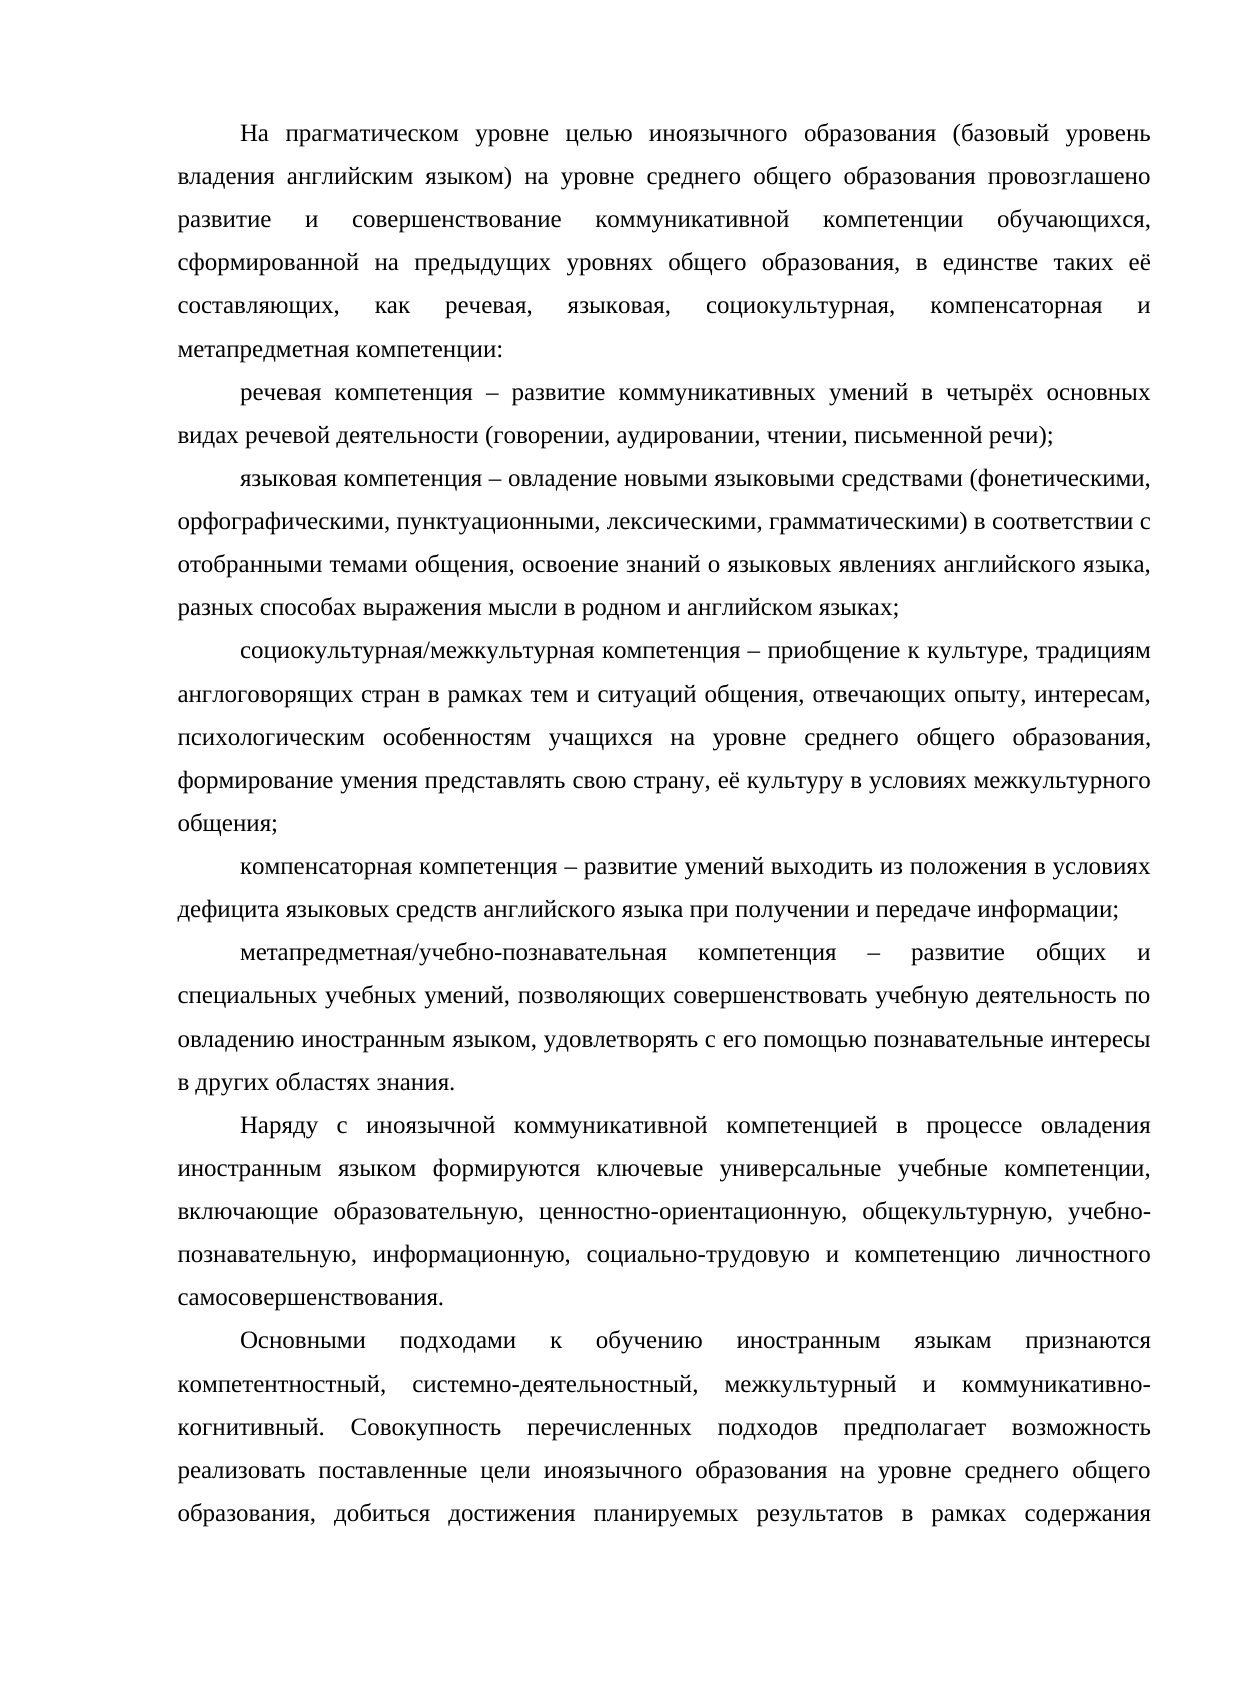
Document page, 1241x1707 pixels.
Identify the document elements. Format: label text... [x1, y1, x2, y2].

text речевая компетенция – развитие коммуникативных умений в четырёх основных видах речевой деятельности (говорении, аудировании, чтении, письменной речи); [177, 377, 1152, 449]
text На прагматическом уровне целью иноязычного образования (базовый уровень владения английским языком) на уровне среднего общего образования провозглашено развитие и совершенствование коммуникативной компетенции обучающихся, сформированной на предыдущих уровнях общего образования, в единстве таких её составляющих, как речевая, языковая, социокультурная, компенсаторная и метапредметная компетенции: [177, 118, 1152, 362]
text языковая компетенция – овладение новыми языковыми средствами (фонетическими, орфографическими, пунктуационными, лексическими, грамматическими) в соответствии с отобранными темами общения, освоение знаний о языковых явлениях английского языка, разных способах выражения мысли в родном и английском языках; [177, 463, 1152, 621]
text социокультурная/межкультурная компетенция – приобщение к культуре, традициям англоговорящих стран в рамках тем и ситуаций общения, отвечающих опыту, интересам, психологическим особенностям учащихся на уровне среднего общего образования, формирование умения представлять свою страну, её культуру в условиях межкультурного общения; [177, 636, 1152, 837]
text компенсаторная компетенция – развитие умений выходить из положения в условиях дефицита языковых средств английского языка при получении и передаче информации; [177, 851, 1152, 923]
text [177, 1326, 1152, 1527]
text Наряду с иноязычной коммуникативной компетенцией в процессе овладения иностранным языком формируются ключевые универсальные учебные компетенции, включающие образовательную, ценностно-ориентационную, общекультурную, учебно-познавательную, информационную, социально-трудовую и компетенцию личностного самосовершенствования. [177, 1110, 1152, 1311]
text метапредметная/учебно-познавательная компетенция – развитие общих и специальных учебных умений, позволяющих совершенствовать учебную деятельность по овладению иностранным языком, удовлетворять с его помощью познавательные интересы в других областях знания. [177, 937, 1152, 1096]
